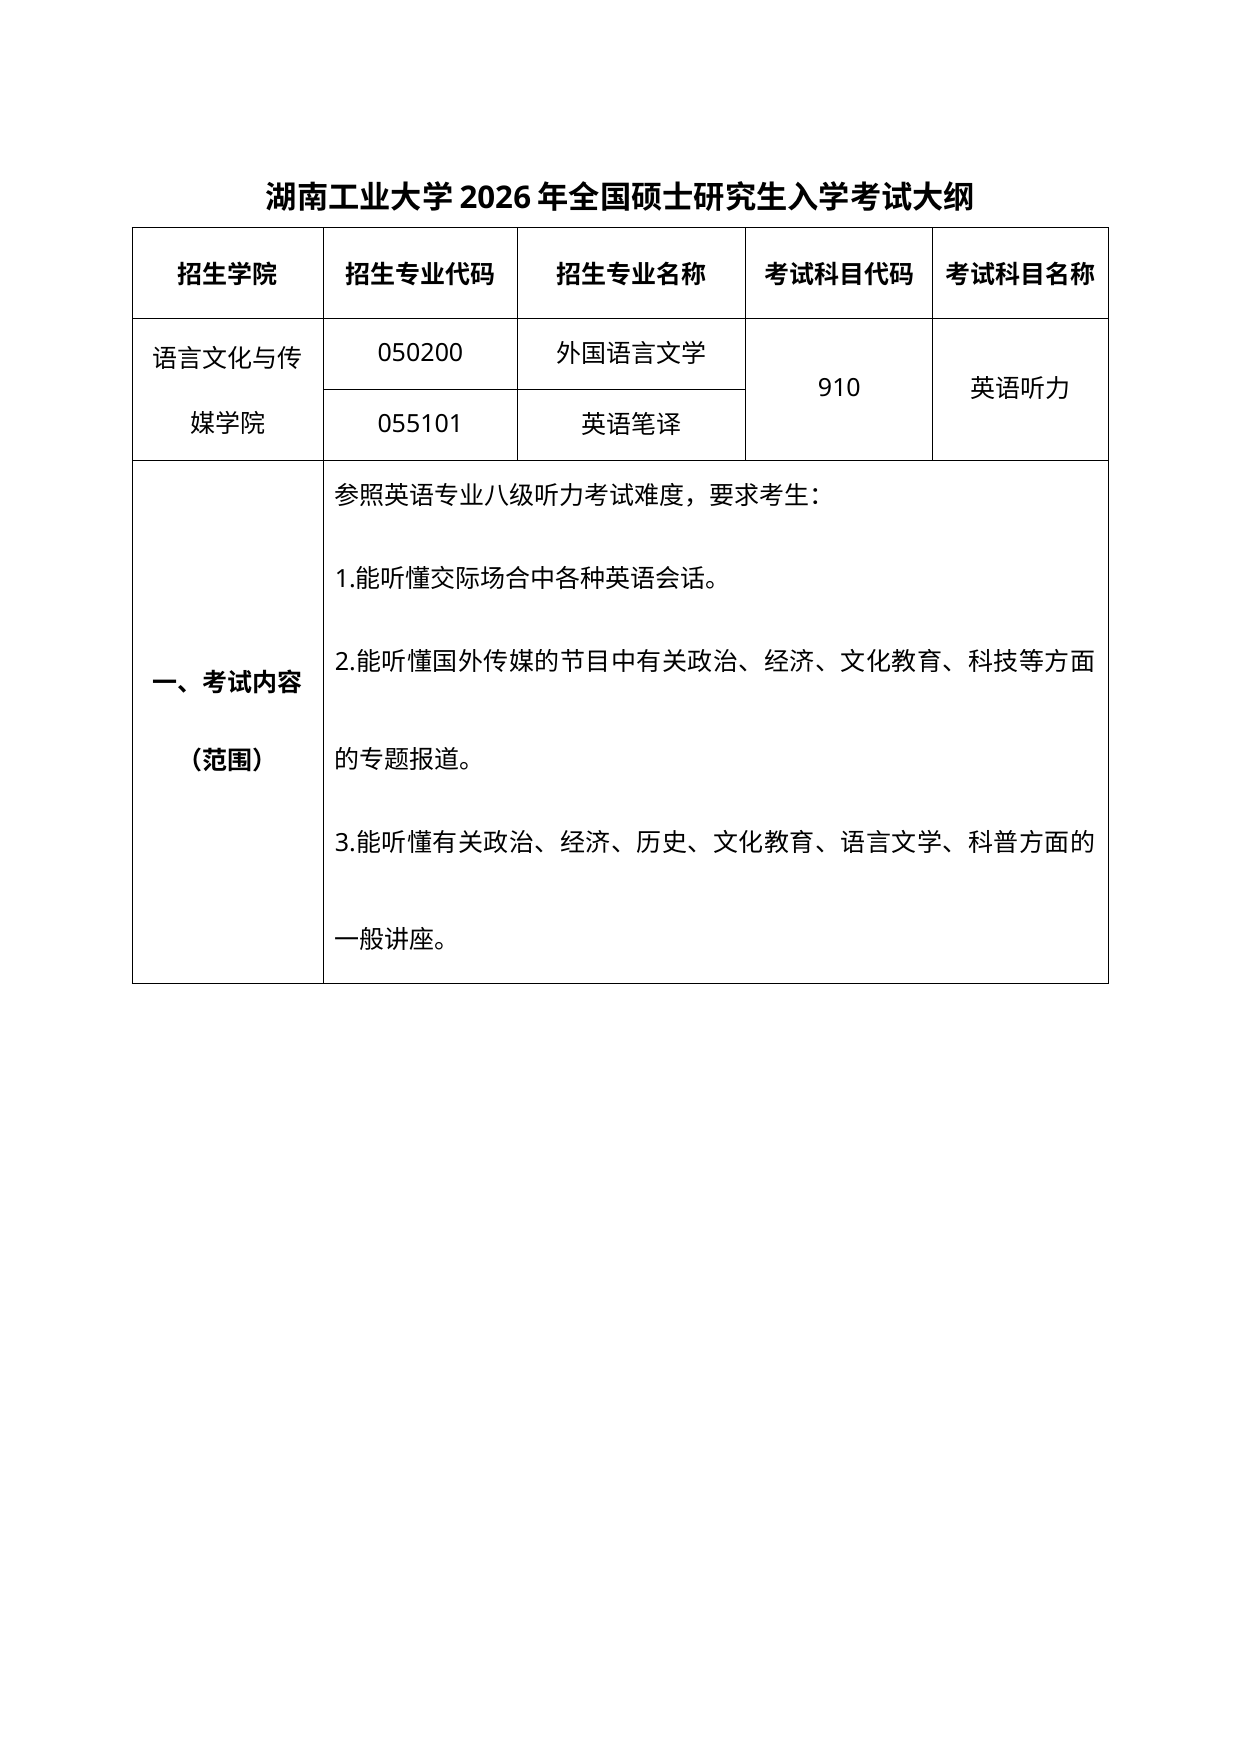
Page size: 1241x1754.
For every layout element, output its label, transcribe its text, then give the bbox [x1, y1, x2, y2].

text 湖南工业大学2026年全国硕士研究生入学考试大纲 [187, 162, 1053, 227]
table_header 考试科目代码 [746, 228, 932, 318]
table_cell 外国语言文学 [518, 319, 745, 389]
table_cell 050200 [324, 319, 517, 389]
table_cell 英语听力 [933, 319, 1108, 460]
table_cell 语言文化与传媒学院 [133, 319, 323, 460]
table_header 考试科目名称 [933, 228, 1108, 318]
table_cell 参照英语专业八级听力考试难度，要求考生： 1.能听懂交际场合中各种英语会话。 2.能听懂国外传媒的节目中有关政治、经济、文化教育、科技等方面的专题报道。 3.能听懂有关政治、经济、历史、文化教育、语言文学、科普方面的一般讲座。 [324, 461, 1108, 983]
table_cell 910 [746, 319, 932, 460]
table_header 招生专业名称 [518, 228, 745, 318]
table_header 招生学院 [133, 228, 323, 318]
table_cell 英语笔译 [518, 390, 745, 460]
table_cell 一、考试内容（范围） [133, 461, 323, 983]
table_cell 055101 [324, 390, 517, 460]
table_header 招生专业代码 [324, 228, 517, 318]
